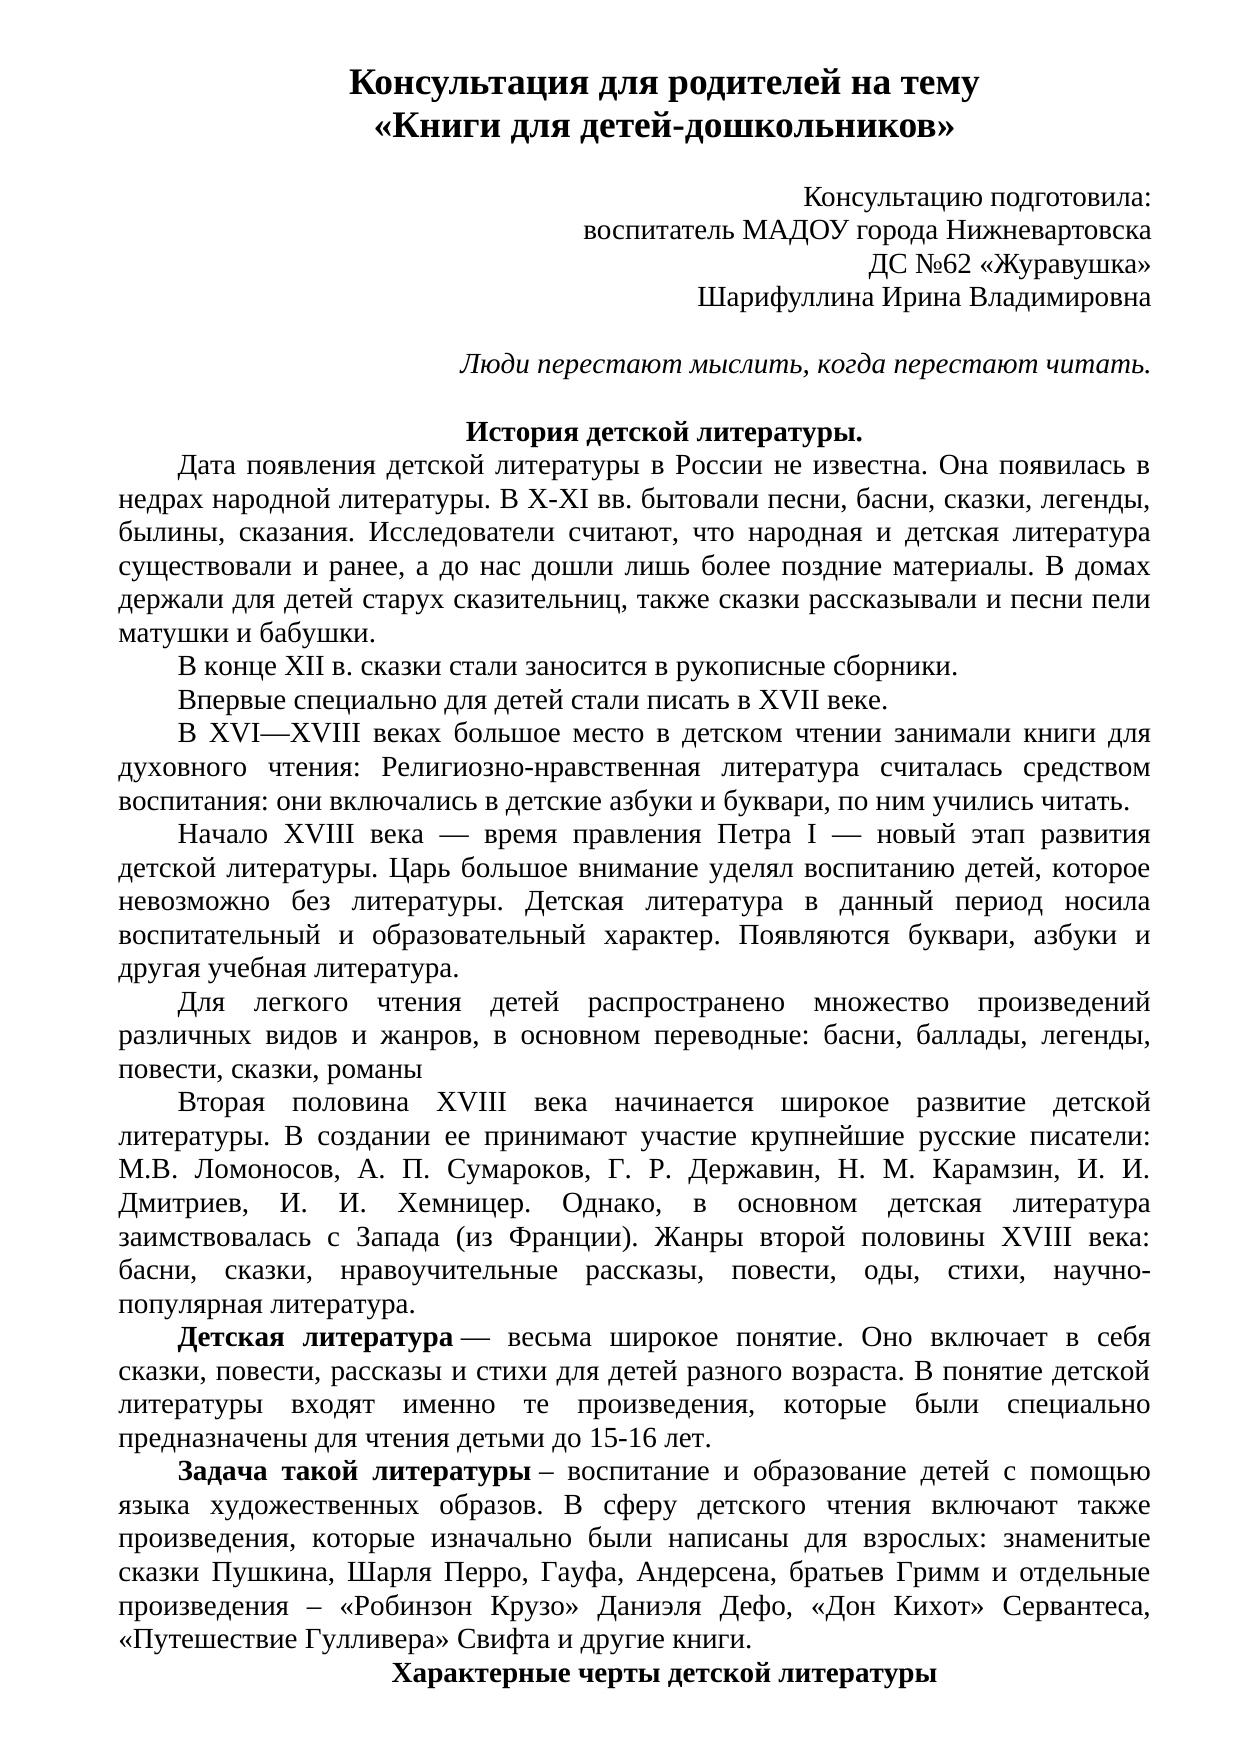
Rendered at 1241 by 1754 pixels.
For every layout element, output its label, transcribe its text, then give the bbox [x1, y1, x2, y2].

text История детской литературы. [118, 414, 1152, 447]
text Дата появления детской литературы в России не известна. Она появилась в недрах народной литературы. В X-XI вв. бытовали песни, басни, сказки, легенды, былины, сказания. Исследователи считают, что народная и детская литература существовали и ранее, а до нас дошли лишь более поздние материалы. В домах держали для детей старух сказительниц, также сказки рассказывали и песни пели матушки и бабушки. [118, 447, 1152, 648]
text Задача такой литературы – воспитание и образование детей с помощью языка художественных образов. В сферу детского чтения включают также произведения, которые изначально были написаны для взрослых: знаменитые сказки Пушкина, Шарля Перро, Гауфа, Андерсена, братьев Гримм и отдельные произведения – «Робинзон Крузо» Даниэля Дефо, «Дон Кихот» Сервантеса, «Путешествие Гулливера» Свифта и другие книги. [118, 1453, 1152, 1655]
text Шарифуллина Ирина Владимировна [118, 279, 1152, 313]
text Люди перестают мыслить, когда перестают читать. [118, 347, 1152, 380]
text Консультацию подготовила: [118, 179, 1152, 212]
text Начало XVIII века — время правления Петра I — новый этап развития детской литературы. Царь большое внимание уделял воспитанию детей, которое невозможно без литературы. Детская литература в данный период носила воспитательный и образовательный характер. Появляются буквари, азбуки и другая учебная литература. [118, 816, 1152, 984]
text Детская литература — весьма широкое понятие. Оно включает в себя сказки, повести, рассказы и стихи для детей разного возраста. В понятие детской литературы входят именно те произведения, которые были специально предназначены для чтения детьми до 15-16 лет. [118, 1319, 1152, 1453]
text Впервые специально для детей стали писать в XVII веке. [118, 682, 1152, 716]
text В XVI—XVIII веках большое место в детском чтении занимали книги для духовного чтения: Религиозно-нравственная литература считалась средством воспитания: они включались в детские азбуки и буквари, по ним учились читать. [118, 716, 1152, 816]
text Вторая половина XVIII века начинается широкое развитие детской литературы. В создании ее принимают участие крупнейшие русские писатели: М.В. Ломоносов, А. П. Сумароков, Г. Р. Державин, Н. М. Карамзин, И. И. Дмитриев, И. И. Хемницер. Однако, в основном детская литература заимствовалась с Запада (из Франции). Жанры второй половины XVIII века: басни, сказки, нравоучительные рассказы, повести, оды, стихи, научно-популярная литература. [118, 1084, 1152, 1319]
text «Книги для детей-дошкольников» [118, 102, 1152, 145]
text воспитатель МАДОУ города Нижневартовска [118, 212, 1152, 246]
text Характерные черты детской литературы [118, 1655, 1152, 1688]
text Консультация для родителей на тему [118, 59, 1152, 102]
text Для легкого чтения детей распространено множество произведений различных видов и жанров, в основном переводные: басни, баллады, легенды, повести, сказки, романы [118, 984, 1152, 1084]
text В конце XII в. сказки стали заносится в рукописные сборники. [118, 648, 1152, 682]
text ДС №62 «Журавушка» [118, 246, 1152, 279]
